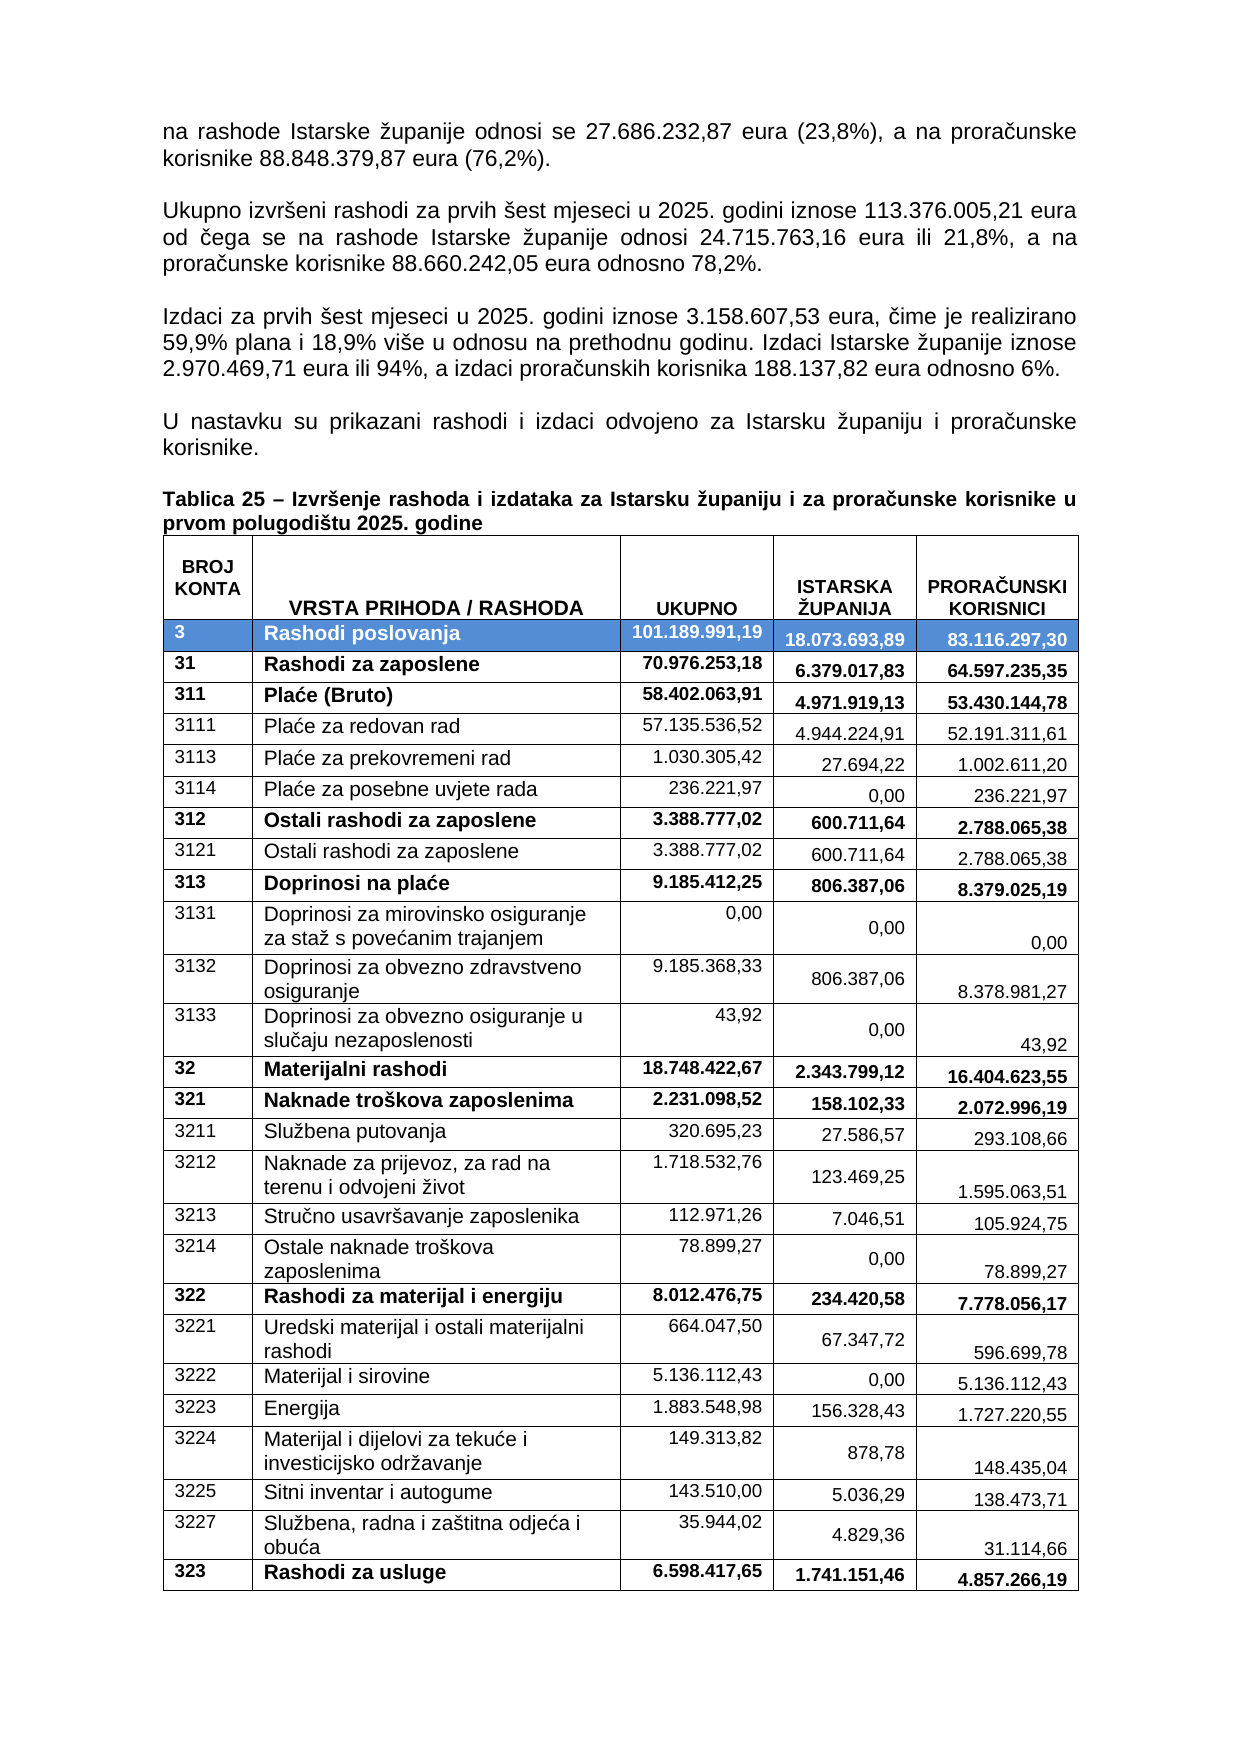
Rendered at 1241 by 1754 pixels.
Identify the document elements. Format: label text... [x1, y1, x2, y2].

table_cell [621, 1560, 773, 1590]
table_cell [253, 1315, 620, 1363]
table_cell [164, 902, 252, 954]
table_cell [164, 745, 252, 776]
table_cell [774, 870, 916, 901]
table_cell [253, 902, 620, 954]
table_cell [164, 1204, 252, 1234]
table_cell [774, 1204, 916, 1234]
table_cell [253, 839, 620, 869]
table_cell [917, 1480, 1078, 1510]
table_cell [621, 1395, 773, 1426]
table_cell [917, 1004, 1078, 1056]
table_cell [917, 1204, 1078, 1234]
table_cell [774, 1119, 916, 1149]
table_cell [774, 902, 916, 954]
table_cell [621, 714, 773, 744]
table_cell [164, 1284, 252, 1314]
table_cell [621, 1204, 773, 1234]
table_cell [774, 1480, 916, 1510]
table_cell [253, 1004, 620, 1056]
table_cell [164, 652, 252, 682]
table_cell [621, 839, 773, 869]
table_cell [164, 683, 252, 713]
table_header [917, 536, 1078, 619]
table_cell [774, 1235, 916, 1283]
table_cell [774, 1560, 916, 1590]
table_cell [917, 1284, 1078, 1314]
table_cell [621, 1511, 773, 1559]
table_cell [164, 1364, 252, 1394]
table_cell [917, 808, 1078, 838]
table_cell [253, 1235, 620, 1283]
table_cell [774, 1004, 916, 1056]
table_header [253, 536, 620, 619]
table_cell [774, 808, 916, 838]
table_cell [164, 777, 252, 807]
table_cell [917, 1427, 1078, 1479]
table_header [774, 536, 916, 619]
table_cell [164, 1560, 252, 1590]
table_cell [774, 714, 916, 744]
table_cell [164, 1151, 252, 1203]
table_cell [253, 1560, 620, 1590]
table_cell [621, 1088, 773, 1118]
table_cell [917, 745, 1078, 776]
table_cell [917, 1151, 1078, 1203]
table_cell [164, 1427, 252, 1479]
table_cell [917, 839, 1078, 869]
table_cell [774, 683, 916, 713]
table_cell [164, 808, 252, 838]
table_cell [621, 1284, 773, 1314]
text Izdaci za prvih šest mjeseci u 2025. godini iznose 3.158.607,53 eura, čime je realizirano 59,9% plana i 18,9% više u odnosu na prethodnu godinu. Izdaci Istarske županije iznose 2.970.469,71 eura ili 94%, a izdaci proračunskih korisnika 188.137,82 eura odnosno 6%. [162, 303, 1078, 382]
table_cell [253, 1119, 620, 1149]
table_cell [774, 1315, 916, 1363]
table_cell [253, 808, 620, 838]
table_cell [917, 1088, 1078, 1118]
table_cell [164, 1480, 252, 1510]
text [162, 118, 1078, 171]
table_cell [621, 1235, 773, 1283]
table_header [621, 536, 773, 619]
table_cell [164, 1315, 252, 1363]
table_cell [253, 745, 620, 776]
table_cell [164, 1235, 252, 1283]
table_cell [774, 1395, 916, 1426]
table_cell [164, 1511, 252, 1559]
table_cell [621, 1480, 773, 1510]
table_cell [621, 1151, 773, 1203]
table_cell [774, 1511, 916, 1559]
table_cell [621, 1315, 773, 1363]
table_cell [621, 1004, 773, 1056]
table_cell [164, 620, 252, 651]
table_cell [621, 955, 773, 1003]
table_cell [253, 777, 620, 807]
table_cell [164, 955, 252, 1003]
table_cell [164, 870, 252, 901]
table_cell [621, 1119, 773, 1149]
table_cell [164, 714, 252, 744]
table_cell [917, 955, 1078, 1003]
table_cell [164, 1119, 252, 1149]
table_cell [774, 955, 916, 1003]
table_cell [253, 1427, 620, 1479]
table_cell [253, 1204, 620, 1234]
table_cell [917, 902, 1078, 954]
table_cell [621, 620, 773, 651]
text Tablica 25 – Izvršenje rashoda i izdataka za Istarsku županiju i za proračunske korisnike u prvom polugodištu 2025. godine [162, 487, 1078, 535]
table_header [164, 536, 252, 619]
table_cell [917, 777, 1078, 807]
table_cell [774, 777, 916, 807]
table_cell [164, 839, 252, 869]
text U nastavku su prikazani rashodi i izdaci odvojeno za Istarsku županiju i proračunske korisnike. [162, 408, 1078, 461]
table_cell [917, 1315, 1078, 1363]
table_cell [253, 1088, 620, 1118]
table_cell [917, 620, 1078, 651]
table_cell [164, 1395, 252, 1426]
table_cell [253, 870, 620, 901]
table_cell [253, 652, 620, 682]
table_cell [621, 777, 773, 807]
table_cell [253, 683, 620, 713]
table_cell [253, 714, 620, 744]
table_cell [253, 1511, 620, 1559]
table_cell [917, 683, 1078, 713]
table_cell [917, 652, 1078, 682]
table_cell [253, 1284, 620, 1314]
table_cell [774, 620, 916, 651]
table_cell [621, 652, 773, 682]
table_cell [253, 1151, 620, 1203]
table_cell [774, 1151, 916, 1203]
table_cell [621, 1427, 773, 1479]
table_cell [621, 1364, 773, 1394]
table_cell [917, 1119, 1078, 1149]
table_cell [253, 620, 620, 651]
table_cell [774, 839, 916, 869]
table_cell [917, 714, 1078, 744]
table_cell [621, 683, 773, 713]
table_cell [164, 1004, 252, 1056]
text Ukupno izvršeni rashodi za prvih šest mjeseci u 2025. godini iznose 113.376.005,21 eura od čega se na rashode Istarske županije odnosi 24.715.763,16 eura ili 21,8%, a na proračunske korisnike 88.660.242,05 eura odnosno 78,2%. [162, 197, 1078, 276]
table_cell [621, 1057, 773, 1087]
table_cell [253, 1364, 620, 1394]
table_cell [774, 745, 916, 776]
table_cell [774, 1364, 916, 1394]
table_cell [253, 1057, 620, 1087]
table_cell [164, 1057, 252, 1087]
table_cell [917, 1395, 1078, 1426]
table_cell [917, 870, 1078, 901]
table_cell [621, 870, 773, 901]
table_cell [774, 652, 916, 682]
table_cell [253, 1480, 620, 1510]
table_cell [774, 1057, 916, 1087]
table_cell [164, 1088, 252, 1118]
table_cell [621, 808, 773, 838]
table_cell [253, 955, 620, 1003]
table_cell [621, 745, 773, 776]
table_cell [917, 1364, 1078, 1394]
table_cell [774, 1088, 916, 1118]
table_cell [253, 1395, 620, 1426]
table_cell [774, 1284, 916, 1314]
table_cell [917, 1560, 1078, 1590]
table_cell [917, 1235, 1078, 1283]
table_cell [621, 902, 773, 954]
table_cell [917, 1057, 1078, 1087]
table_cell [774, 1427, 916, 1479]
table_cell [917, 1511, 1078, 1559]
